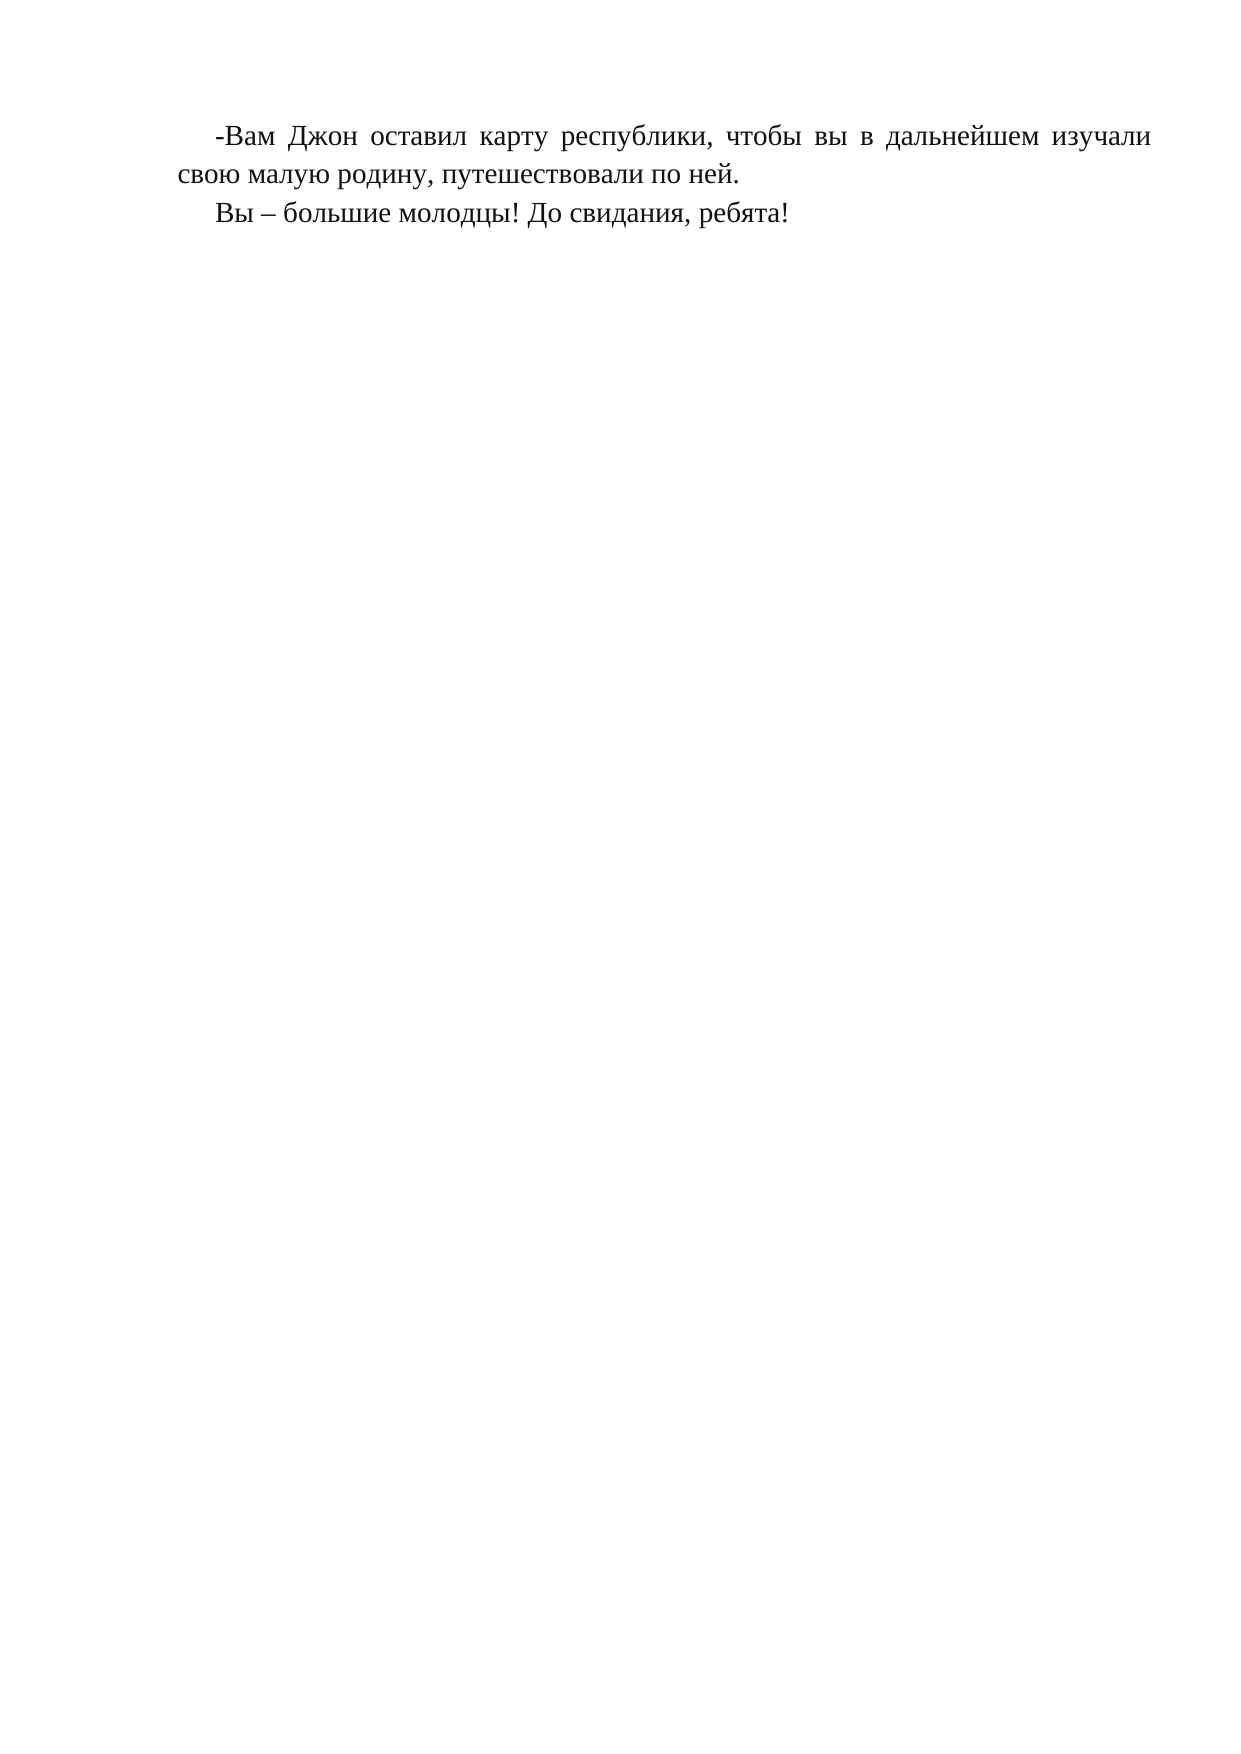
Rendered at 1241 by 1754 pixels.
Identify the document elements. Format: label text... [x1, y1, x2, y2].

text Вы – большие молодцы! До свидания, ребята! [177, 195, 1152, 229]
text -Вам Джон оставил карту республики, чтобы вы в дальнейшем изучали свою малую родину, путешествовали по ней. [177, 118, 1152, 190]
